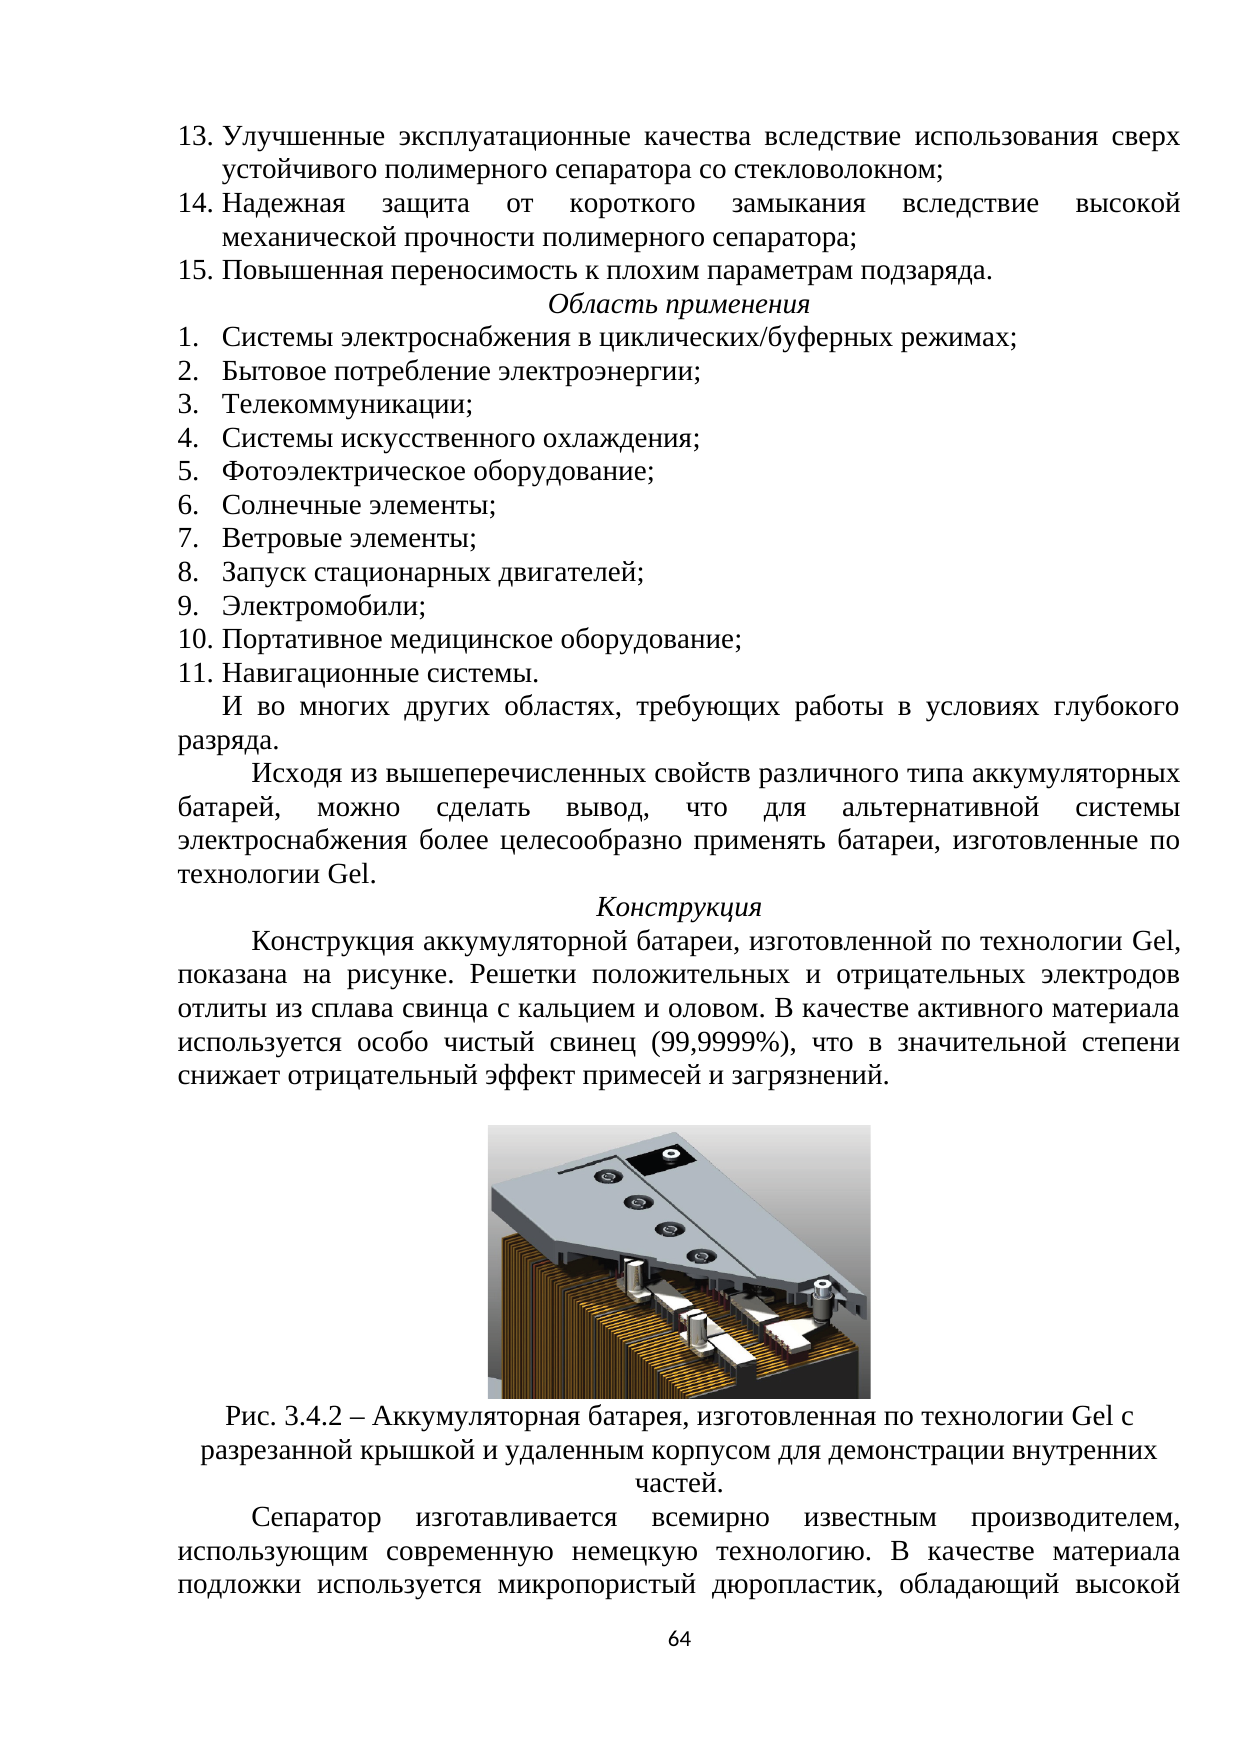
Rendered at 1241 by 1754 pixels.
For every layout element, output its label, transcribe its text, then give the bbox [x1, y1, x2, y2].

list И во многих других областях, требующих работы в условиях глубокого разряда. [177, 688, 1181, 755]
list Фотоэлектрическое оборудование; [177, 453, 1181, 487]
list Портативное медицинское оборудование; [177, 621, 1181, 655]
list Навигационные системы. [177, 655, 1181, 688]
list Надежная защита от короткого замыкания вследствие высокой механической прочности полимерного сепаратора; [177, 185, 1181, 252]
list Улучшенные эксплуатационные качества вследствие использования сверх устойчивого полимерного сепаратора со стекловолокном; [177, 118, 1181, 185]
list Электромобили; [177, 588, 1181, 621]
text Рис. 3.4.2 – Аккумуляторная батарея, изготовленная по технологии Gel с разрезанной крышкой и удаленным корпусом для демонстрации внутренних частей. [177, 1398, 1181, 1499]
list Запуск стационарных двигателей; [177, 554, 1181, 588]
list Солнечные элементы; [177, 487, 1181, 521]
text Конструкция аккумуляторной батареи, изготовленной по технологии Gel, показана на рисунке. Решетки положительных и отрицательных электродов отлиты из сплава свинца с кальцием и оловом. В качестве активного материала используется особо чистый свинец (99,9999%), что в значительной степени снижает отрицательный эффект примесей и загрязнений. [177, 923, 1181, 1091]
list Ветровые элементы; [177, 521, 1181, 554]
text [177, 1499, 1181, 1600]
list Телекоммуникации; [177, 386, 1181, 420]
list Повышенная переносимость к плохим параметрам подзаряда. [177, 252, 1181, 286]
text Исходя из вышеперечисленных свойств различного типа аккумуляторных батарей, можно сделать вывод, что для альтернативной системы электроснабжения более целесообразно применять батареи, изготовленные по технологии Gel. [177, 755, 1181, 889]
text Область применения [177, 286, 1181, 319]
list Бытовое потребление электроэнергии; [177, 353, 1181, 386]
text Конструкция [177, 889, 1181, 923]
picture [487, 1124, 871, 1399]
list Системы электроснабжения в циклических/буферных режимах; [177, 319, 1181, 353]
list Системы искусственного охлаждения; [177, 420, 1181, 453]
